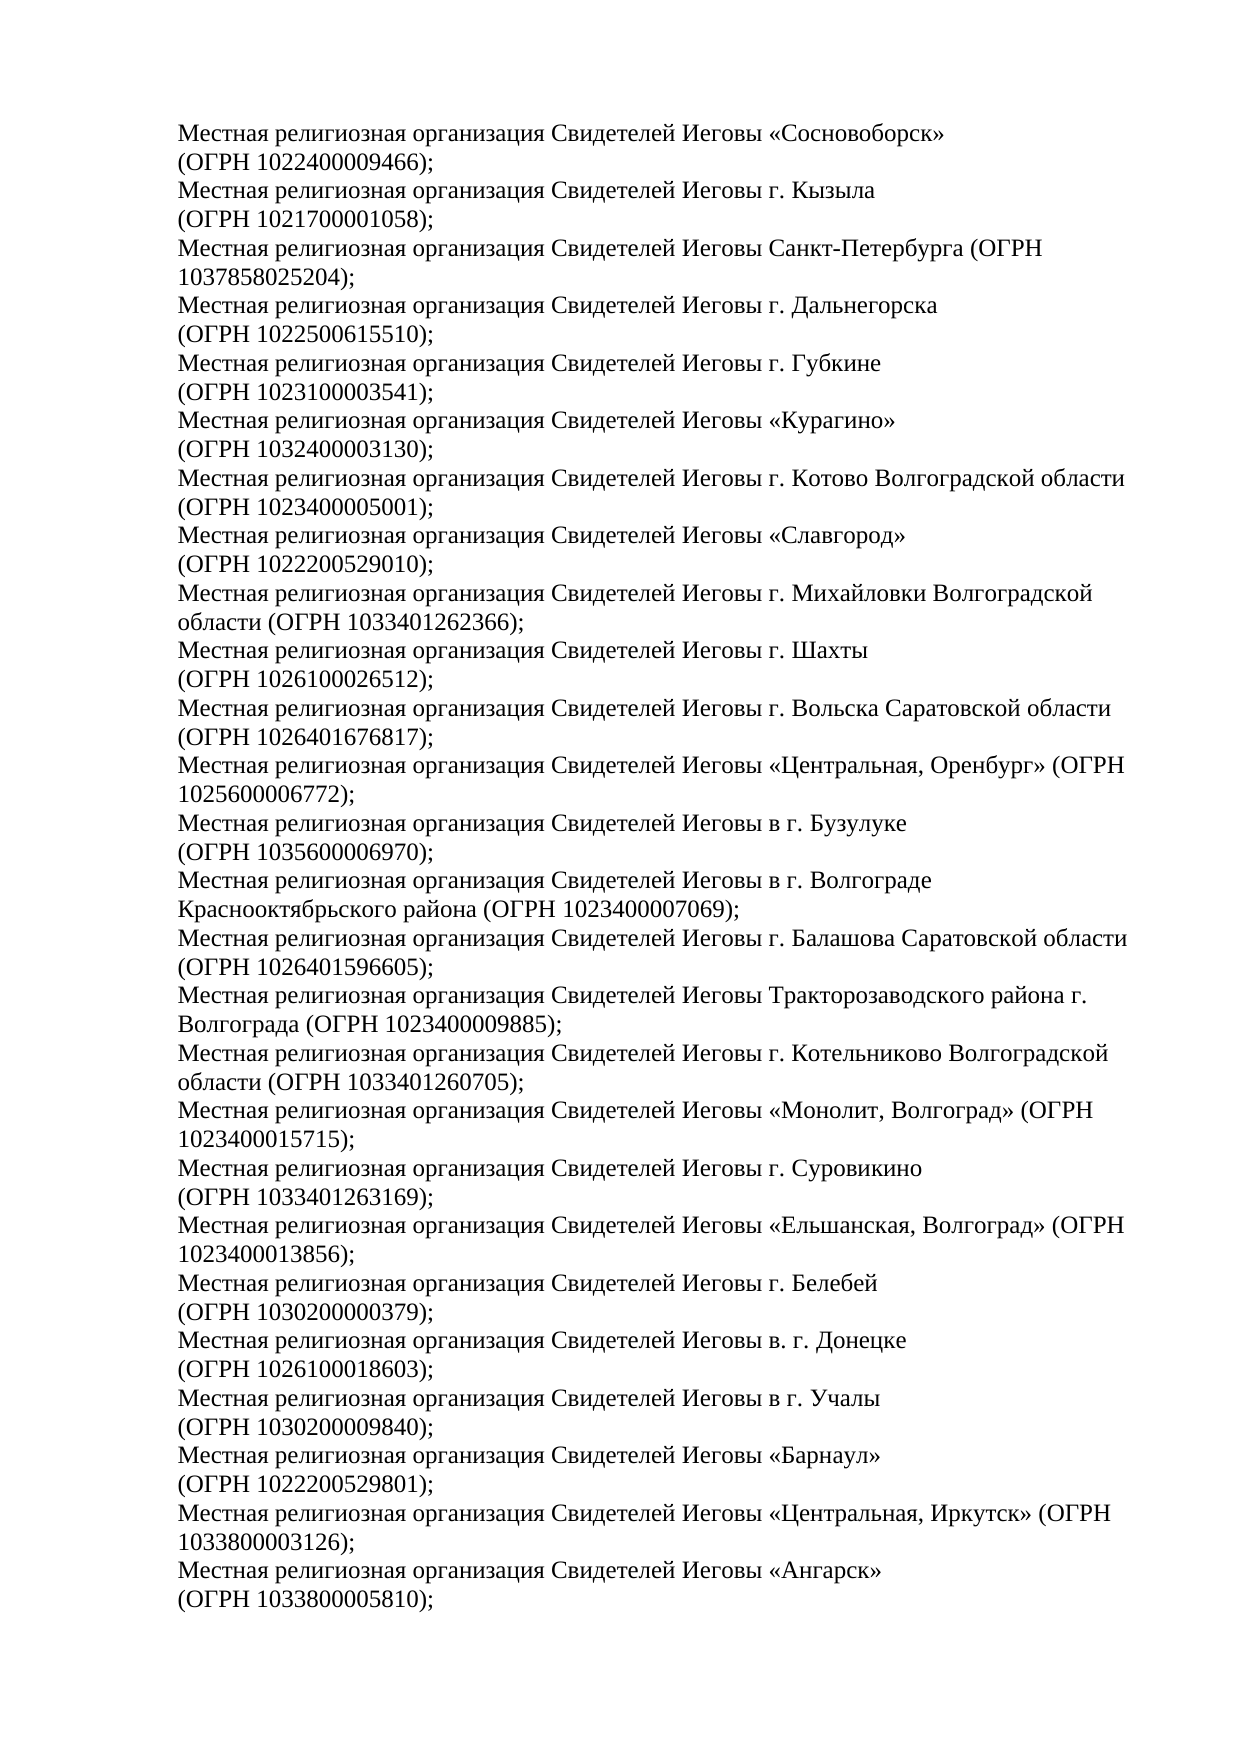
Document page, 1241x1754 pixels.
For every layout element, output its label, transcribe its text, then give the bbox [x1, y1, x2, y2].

text Местная религиозная организация Свидетелей Иеговы г. Михайловки Волгоградской области (ОГРН 1033401262366); [177, 578, 1152, 636]
text Местная религиозная организация Свидетелей Иеговы Тракторозаводского района г. Волгограда (ОГРН 1023400009885); [177, 981, 1152, 1038]
text Местная религиозная организация Свидетелей Иеговы г. Белебей (ОГРН 1030200000379); [177, 1268, 1152, 1326]
text Местная религиозная организация Свидетелей Иеговы г. Шахты (ОГРН 1026100026512); [177, 636, 1152, 693]
text Местная религиозная организация Свидетелей Иеговы «Сосновоборск» (ОГРН 1022400009466); [177, 118, 1152, 176]
text Местная религиозная организация Свидетелей Иеговы г. Котельниково Волгоградской области (ОГРН 1033401260705); [177, 1038, 1152, 1096]
text Местная религиозная организация Свидетелей Иеговы «Курагино» (ОГРН 1032400003130); [177, 406, 1152, 463]
text Местная религиозная организация Свидетелей Иеговы г. Балашова Саратовской области (ОГРН 1026401596605); [177, 923, 1152, 981]
text Местная религиозная организация Свидетелей Иеговы «Ельшанская, Волгоград» (ОГРН 1023400013856); [177, 1211, 1152, 1268]
text Местная религиозная организация Свидетелей Иеговы г. Суровикино (ОГРН 1033401263169); [177, 1153, 1152, 1211]
text Местная религиозная организация Свидетелей Иеговы Санкт-Петербурга (ОГРН 1037858025204); [177, 233, 1152, 291]
text Местная религиозная организация Свидетелей Иеговы г. Губкине (ОГРН 1023100003541); [177, 348, 1152, 406]
text Местная религиозная организация Свидетелей Иеговы «Монолит, Волгоград» (ОГРН 1023400015715); [177, 1096, 1152, 1153]
text Местная религиозная организация Свидетелей Иеговы «Центральная, Иркутск» (ОГРН 1033800003126); [177, 1498, 1152, 1556]
text Местная религиозная организация Свидетелей Иеговы в г. Бузулуке (ОГРН 1035600006970); [177, 808, 1152, 866]
text Местная религиозная организация Свидетелей Иеговы г. Вольска Саратовской области (ОГРН 1026401676817); [177, 693, 1152, 751]
text Местная религиозная организация Свидетелей Иеговы «Барнаул» (ОГРН 1022200529801); [177, 1441, 1152, 1498]
text Местная религиозная организация Свидетелей Иеговы в. г. Донецке (ОГРН 1026100018603); [177, 1326, 1152, 1383]
text Местная религиозная организация Свидетелей Иеговы г. Дальнегорска (ОГРН 1022500615510); [177, 291, 1152, 348]
text Местная религиозная организация Свидетелей Иеговы «Центральная, Оренбург» (ОГРН 1025600006772); [177, 751, 1152, 808]
text Местная религиозная организация Свидетелей Иеговы г. Котово Волгоградской области (ОГРН 1023400005001); [177, 463, 1152, 521]
text Местная религиозная организация Свидетелей Иеговы г. Кызыла (ОГРН 1021700001058); [177, 176, 1152, 233]
text Местная религиозная организация Свидетелей Иеговы в г. Волгограде Краснооктябрьского района (ОГРН 1023400007069); [177, 866, 1152, 923]
text Местная религиозная организация Свидетелей Иеговы «Славгород» (ОГРН 1022200529010); [177, 521, 1152, 578]
text Местная религиозная организация Свидетелей Иеговы «Ангарск» (ОГРН 1033800005810); [177, 1556, 1152, 1613]
text Местная религиозная организация Свидетелей Иеговы в г. Учалы (ОГРН 1030200009840); [177, 1383, 1152, 1441]
